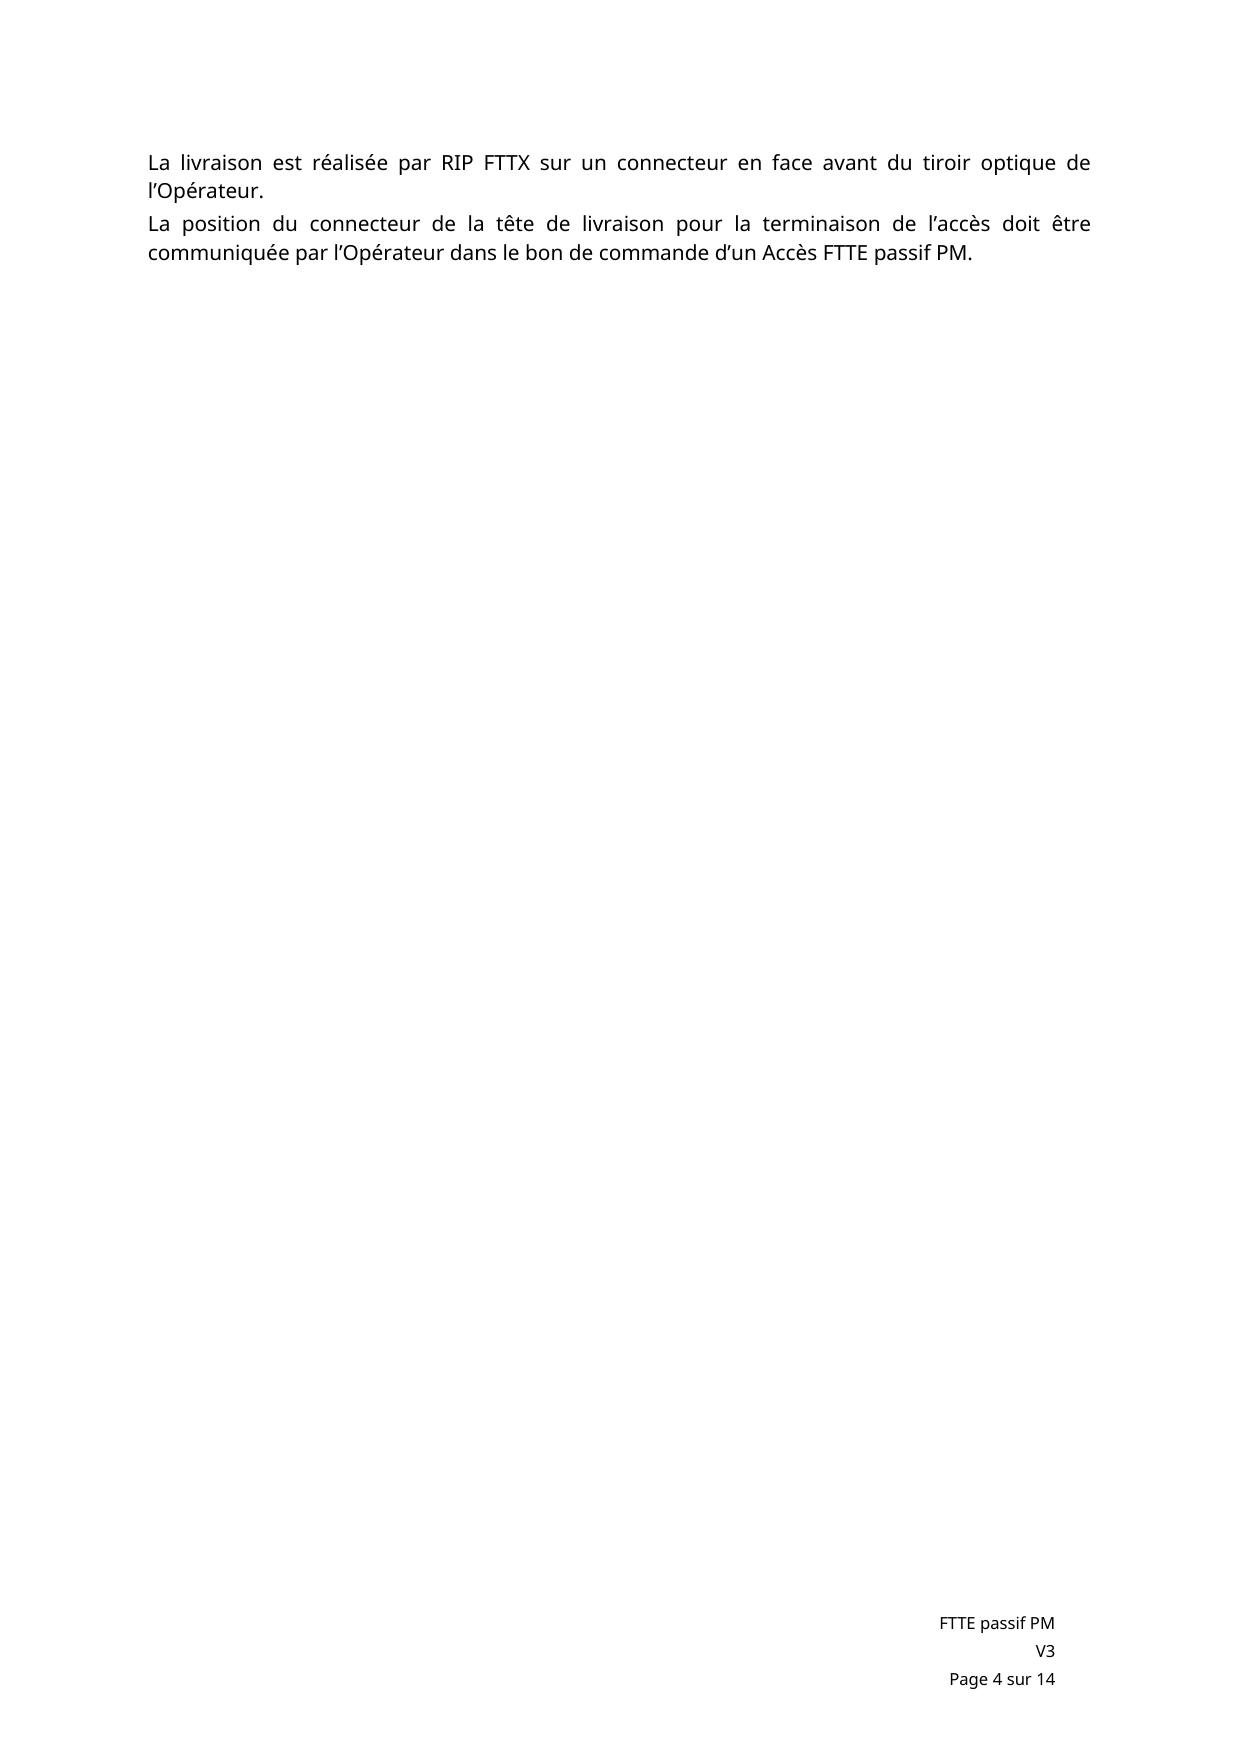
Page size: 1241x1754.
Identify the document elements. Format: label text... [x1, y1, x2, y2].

text La position du connecteur de la tête de livraison pour la terminaison de l’accès doit être communiquée par l’Opérateur dans le bon de commande d’un Accès FTTE passif PM. [148, 209, 1092, 266]
text La livraison est réalisée par RIP FTTX sur un connecteur en face avant du tiroir optique de l’Opérateur. [148, 148, 1092, 204]
